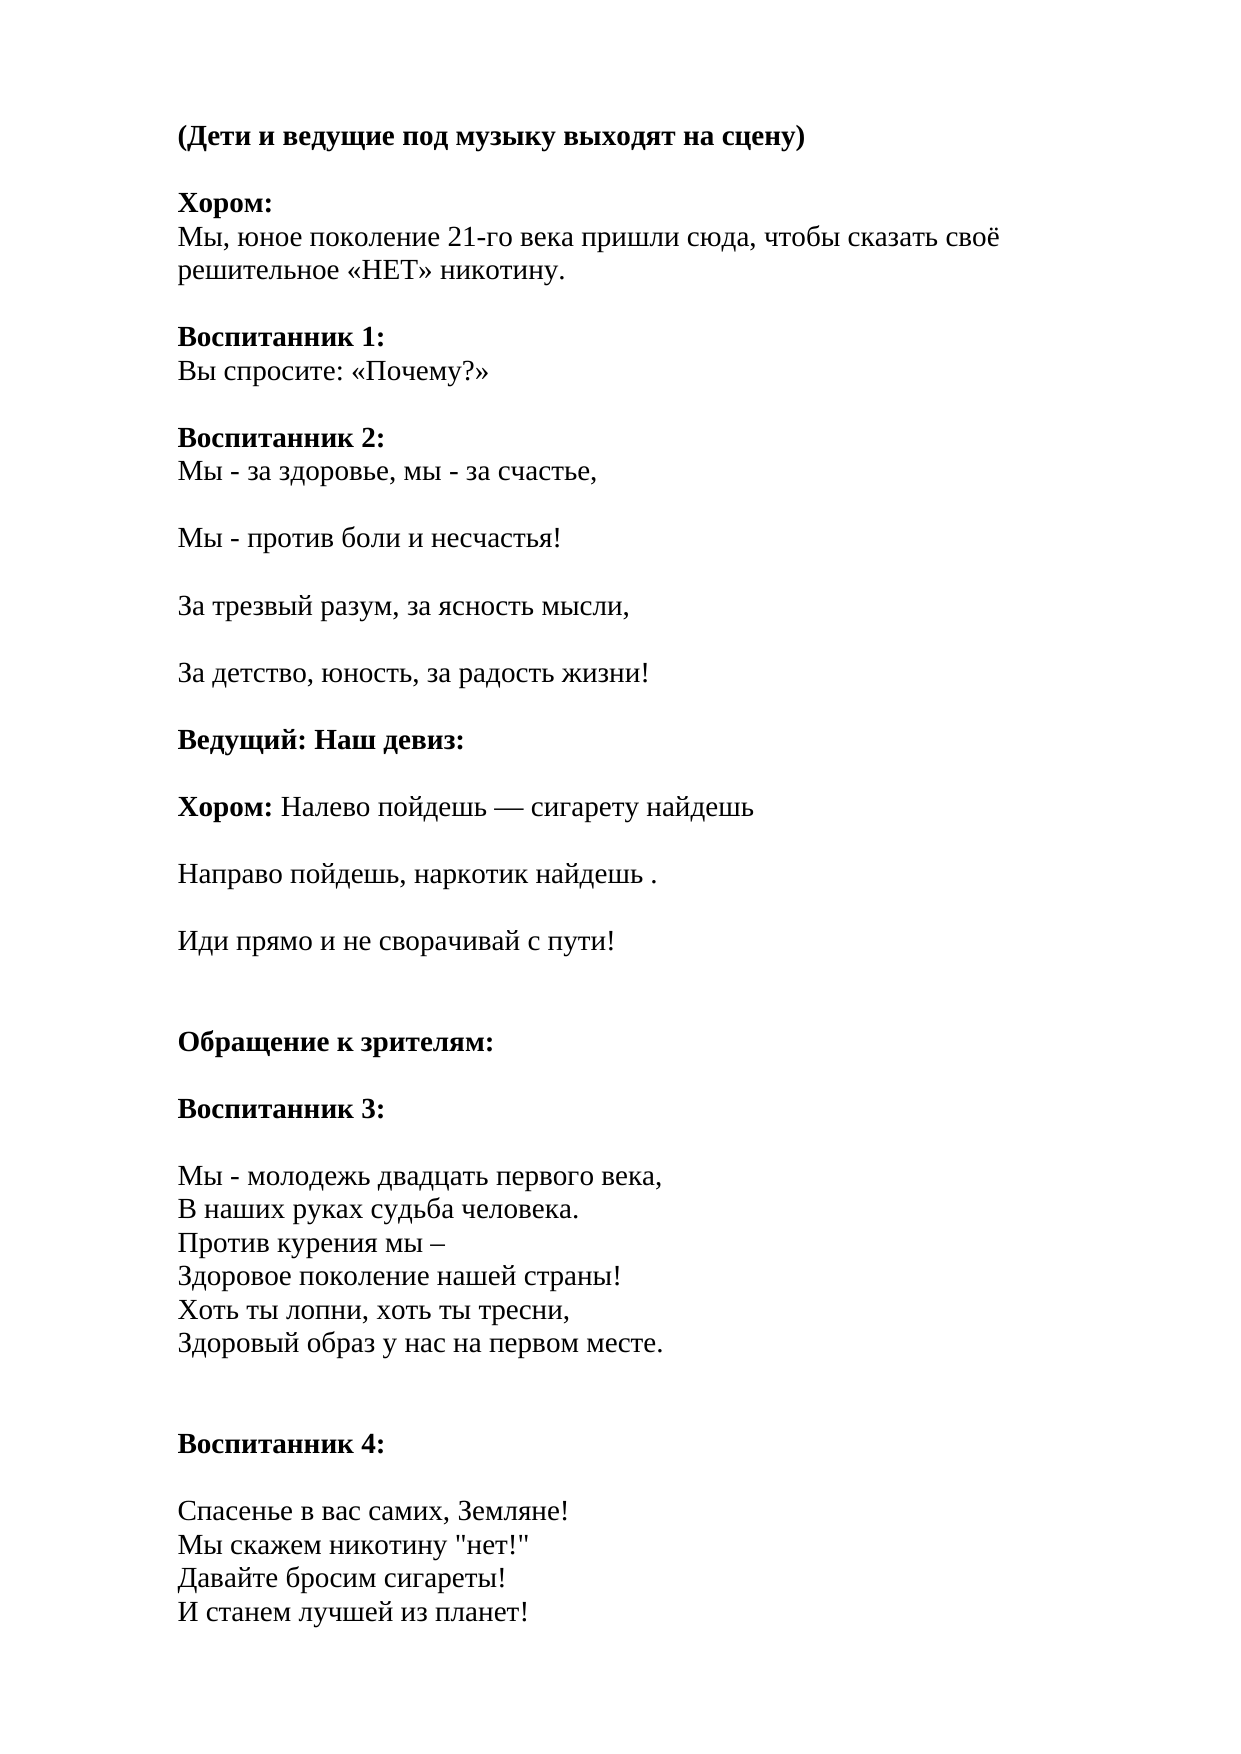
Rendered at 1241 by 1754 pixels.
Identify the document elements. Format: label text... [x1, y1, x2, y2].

text Здоровое поколение нашей страны! [177, 1258, 1152, 1292]
text Мы скажем никотину "нет!" [177, 1527, 1152, 1560]
text Направо пойдешь, наркотик найдешь . [177, 856, 1152, 889]
text Обращение к зрителям: [177, 1024, 1152, 1057]
text Мы, юное поколение 21-го века пришли сюда, чтобы сказать своё решительное «НЕТ» никотину. [177, 219, 1152, 286]
text В наших руках судьба человека. [177, 1191, 1152, 1225]
text Вы спросите: «Почему?» [177, 353, 1152, 386]
text Мы - за здоровье, мы - за счастье, [177, 453, 1152, 487]
text Ведущий: Наш девиз: [177, 722, 1152, 755]
text Давайте бросим сигареты! [177, 1560, 1152, 1594]
text Против курения мы – [177, 1225, 1152, 1258]
text Здоровый образ у нас на первом месте. [177, 1326, 1152, 1359]
text Воспитанник 1: [177, 319, 1152, 353]
text Мы - против боли и несчастья! [177, 521, 1152, 554]
text Хором: [177, 185, 1152, 219]
text Хоть ты лопни, хоть ты тресни, [177, 1292, 1152, 1326]
text Спасенье в вас самих, Земляне! [177, 1493, 1152, 1527]
text Иди прямо и не сворачивай с пути! [177, 923, 1152, 957]
text И станем лучшей из планет! [177, 1594, 1152, 1627]
text За трезвый разум, за ясность мысли, [177, 588, 1152, 621]
text Воспитанник 4: [177, 1426, 1152, 1460]
text За детство, юность, за радость жизни! [177, 655, 1152, 688]
text Мы - молодежь двадцать первого века, [177, 1158, 1152, 1191]
text Воспитанник 2: [177, 420, 1152, 453]
text Воспитанник 3: [177, 1091, 1152, 1124]
text (Дети и ведущие под музыку выходят на сцену) [177, 118, 1152, 152]
text Хором: Налево пойдешь — сигарету найдешь [177, 789, 1152, 822]
